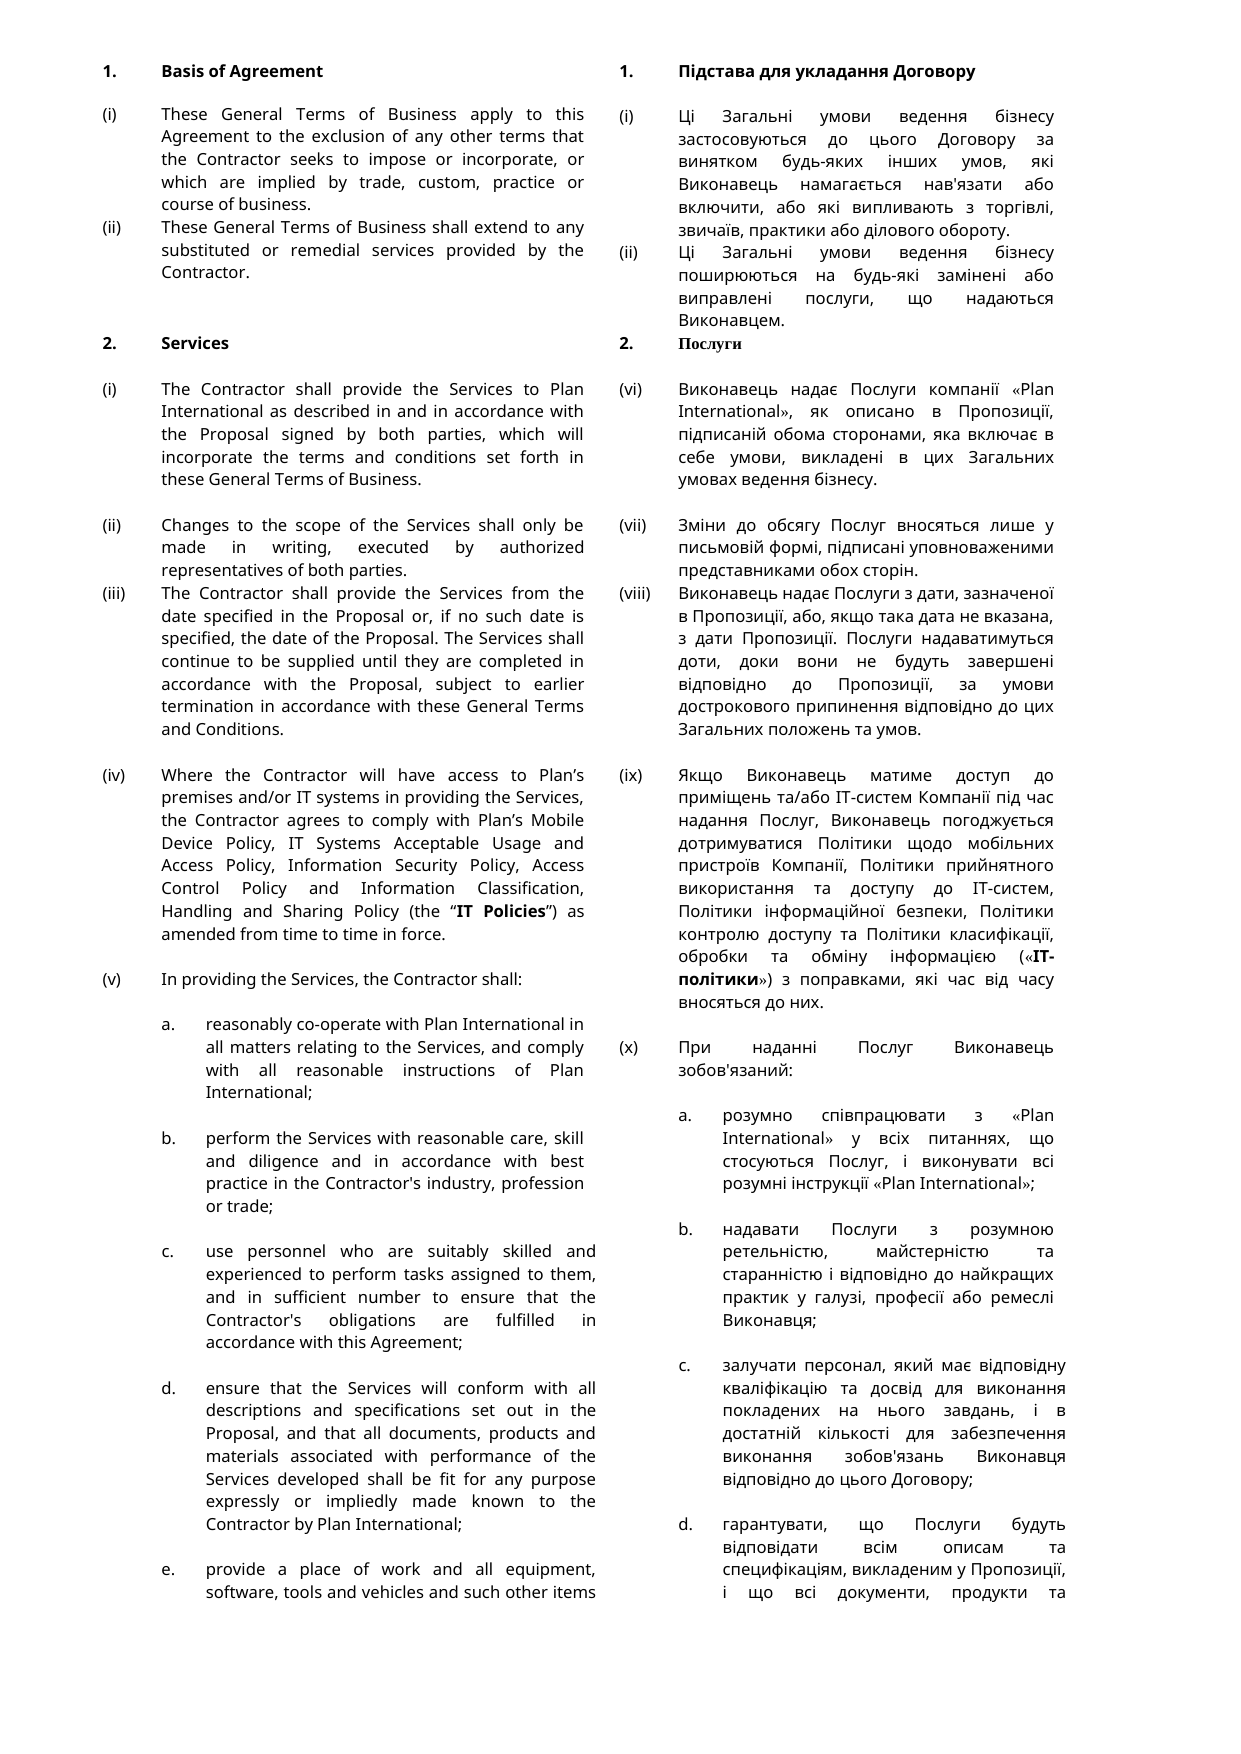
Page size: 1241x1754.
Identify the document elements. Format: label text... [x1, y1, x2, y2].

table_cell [91, 332, 608, 1603]
table_header 1. Basis of Agreement (i) These General Terms of Business apply to this Agreement to the exclusion of any other terms that the Contractor seeks to impose or incorporate, or which are implied by trade, custom, practice or course of business. (ii) These General Terms of Business shall extend to any substituted or remedial services provided by the Contractor. [91, 59, 608, 332]
table_header 1. Підстава для укладання Договору (i) Ці Загальні умови ведення бізнесу застосовуються до цього Договору за винятком будь-яких інших умов, які Виконавець намагається нав'язати або включити, або які випливають з торгівлі, звичаїв, практики або ділового обороту. (ii) Ці Загальні умови ведення бізнесу поширюються на будь-які замінені або виправлені послуги, що надаються Виконавцем. [608, 59, 1077, 332]
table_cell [608, 332, 1077, 1603]
